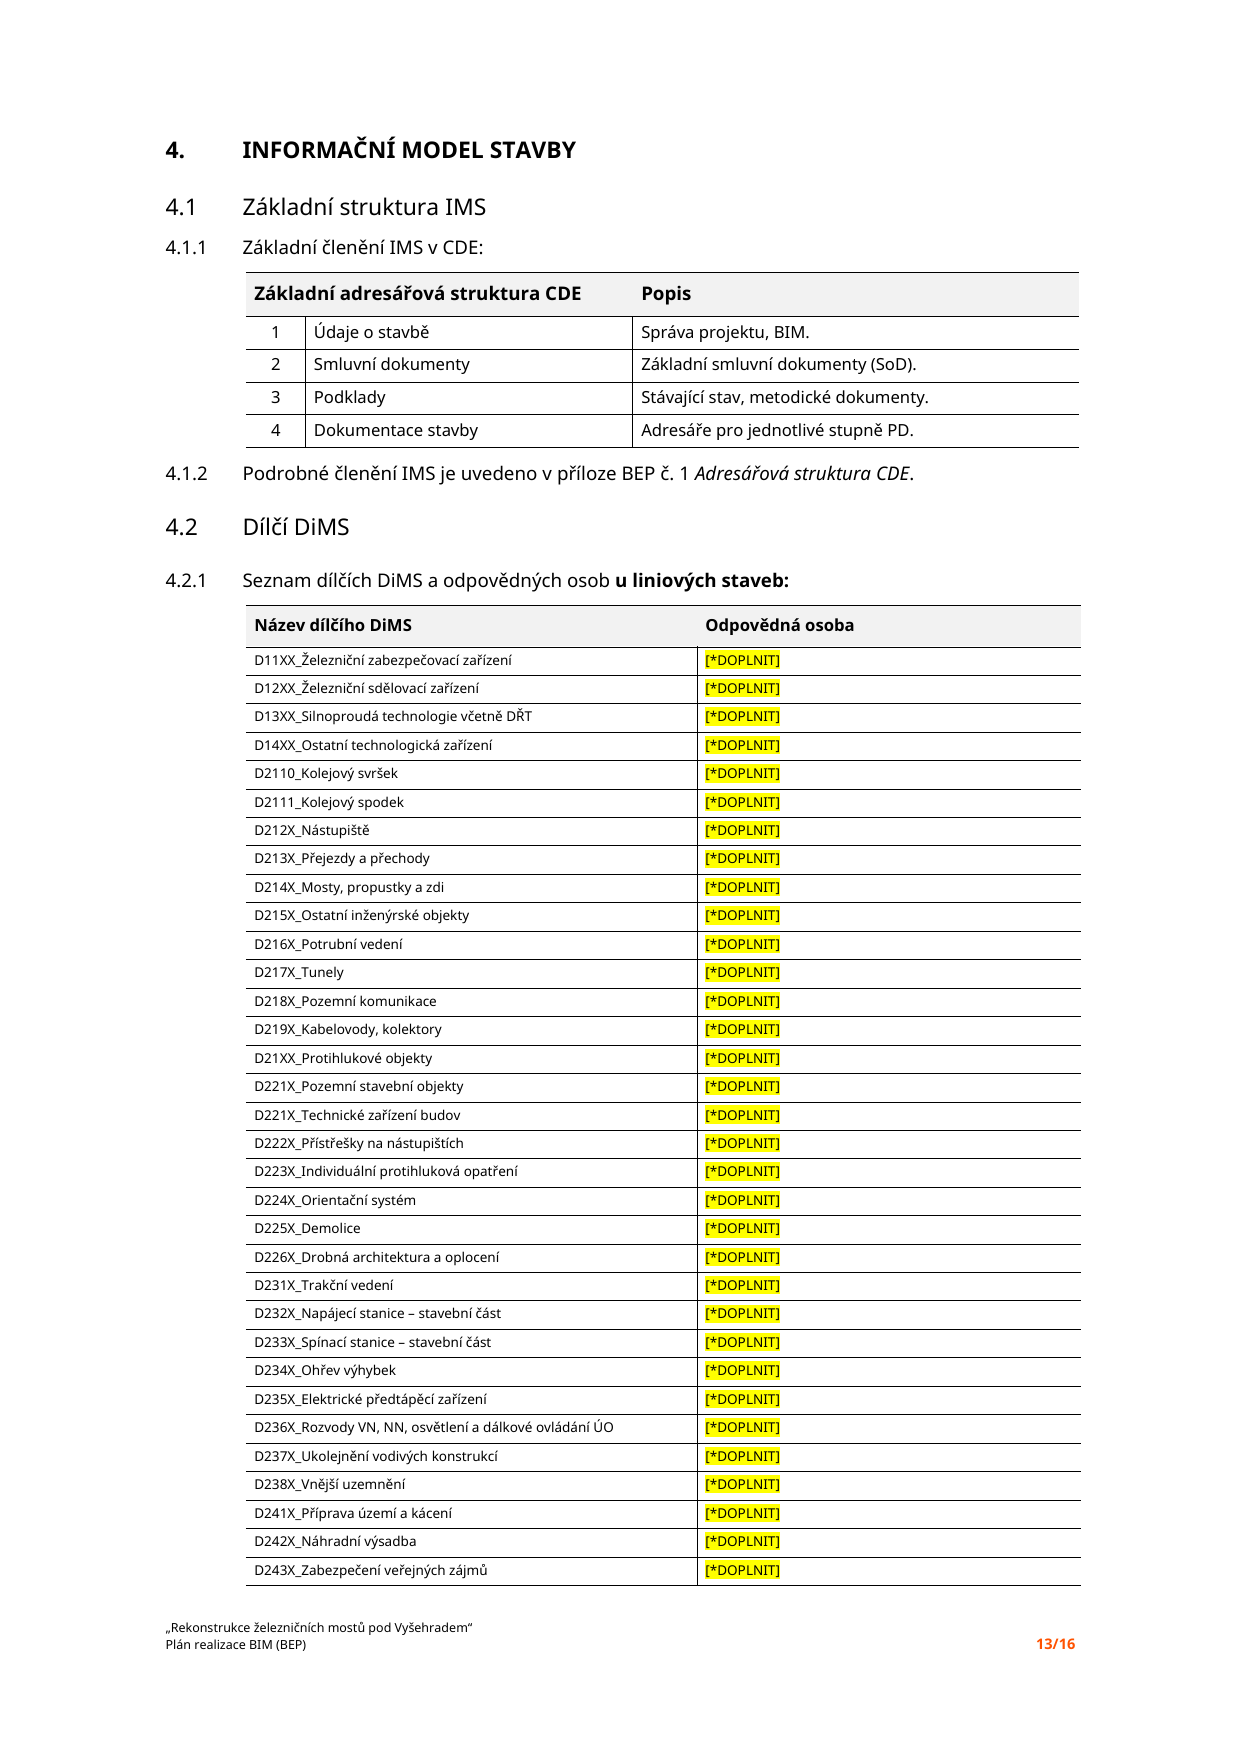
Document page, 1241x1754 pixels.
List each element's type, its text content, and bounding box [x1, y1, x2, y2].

table_cell [*DOPLNIT] [698, 1330, 1081, 1357]
table_cell Stávající stav, metodické dokumenty. [633, 383, 1079, 414]
table_cell [*DOPLNIT] [698, 1387, 1081, 1414]
table_cell D219X_Kabelovody, kolektory [246, 1017, 697, 1044]
table_cell D14XX_Ostatní technologická zařízení [246, 733, 697, 760]
table_cell [*DOPLNIT] [698, 1273, 1081, 1300]
table_cell 1 [246, 317, 305, 349]
table_cell D236X_Rozvody VN, NN, osvětlení a dálkové ovládání ÚO [246, 1415, 697, 1443]
table_cell D243X_Zabezpečení veřejných zájmů [246, 1558, 697, 1585]
table_cell [*DOPLNIT] [698, 676, 1081, 703]
table_cell D12XX_Železniční sdělovací zařízení [246, 676, 697, 703]
table_cell Údaje o stavbě [306, 317, 632, 349]
table_header Popis [633, 273, 1079, 316]
table_cell [*DOPLNIT] [698, 1501, 1081, 1528]
table_cell D233X_Spínací stanice – stavební část [246, 1330, 697, 1357]
table_cell D221X_Technické zařízení budov [246, 1103, 697, 1130]
table_cell [*DOPLNIT] [698, 875, 1081, 902]
table_cell [*DOPLNIT] [698, 1245, 1081, 1272]
table_cell [*DOPLNIT] [698, 1415, 1081, 1443]
table_cell D216X_Potrubní vedení [246, 932, 697, 959]
table_cell D225X_Demolice [246, 1216, 697, 1243]
table_cell [*DOPLNIT] [698, 761, 1081, 788]
table_cell D237X_Ukolejnění vodivých konstrukcí [246, 1444, 697, 1471]
table_cell Adresáře pro jednotlivé stupně PD. [633, 415, 1079, 447]
table_cell D224X_Orientační systém [246, 1188, 697, 1215]
table_cell [*DOPLNIT] [698, 1017, 1081, 1044]
table_cell D213X_Přejezdy a přechody [246, 846, 697, 874]
text Informační model stavby [165, 134, 1075, 166]
table_cell Dokumentace stavby [306, 415, 632, 447]
table_header Základní adresářová struktura CDE [246, 273, 633, 316]
table_cell [*DOPLNIT] [698, 704, 1081, 732]
table_cell [*DOPLNIT] [698, 1558, 1081, 1585]
table_cell D231X_Trakční vedení [246, 1273, 697, 1300]
table_cell D218X_Pozemní komunikace [246, 989, 697, 1016]
table_cell Podklady [306, 383, 632, 414]
table_cell D226X_Drobná architektura a oplocení [246, 1245, 697, 1272]
table_cell Smluvní dokumenty [306, 350, 632, 382]
table_cell D221X_Pozemní stavební objekty [246, 1074, 697, 1101]
table_header Název dílčího DiMS [246, 606, 697, 646]
table_cell D215X_Ostatní inženýrské objekty [246, 903, 697, 931]
table_cell D2110_Kolejový svršek [246, 761, 697, 788]
table_cell [*DOPLNIT] [698, 733, 1081, 760]
table_cell D222X_Přístřešky na nástupištích [246, 1131, 697, 1158]
table_cell D235X_Elektrické předtápěcí zařízení [246, 1387, 697, 1414]
text Dílčí DiMS [165, 511, 1075, 542]
table_cell [*DOPLNIT] [698, 1103, 1081, 1130]
table_cell [*DOPLNIT] [698, 960, 1081, 988]
text Základní struktura IMS [165, 191, 1075, 222]
text Základní členění IMS v CDE: [165, 234, 1075, 260]
table_cell D242X_Náhradní výsadba [246, 1529, 697, 1556]
table_cell D232X_Napájecí stanice – stavební část [246, 1301, 697, 1329]
table_cell D238X_Vnější uzemnění [246, 1472, 697, 1499]
text Seznam dílčích DiMS a odpovědných osob u liniových staveb: [165, 567, 1075, 593]
table_cell [*DOPLNIT] [698, 1472, 1081, 1499]
table_cell D223X_Individuální protihluková opatření [246, 1159, 697, 1187]
table_cell 3 [246, 383, 305, 414]
table_cell [*DOPLNIT] [698, 818, 1081, 845]
table_cell [*DOPLNIT] [698, 1529, 1081, 1556]
table_cell Správa projektu, BIM. [633, 317, 1079, 349]
table_cell [*DOPLNIT] [698, 1188, 1081, 1215]
table_cell [*DOPLNIT] [698, 648, 1081, 675]
table_cell D11XX_Železniční zabezpečovací zařízení [246, 648, 697, 675]
table_cell [*DOPLNIT] [698, 1074, 1081, 1101]
table_header Odpovědná osoba [697, 606, 1081, 646]
table_cell D2111_Kolejový spodek [246, 790, 697, 817]
table_cell [*DOPLNIT] [698, 903, 1081, 931]
table_cell 2 [246, 350, 305, 382]
table_cell D212X_Nástupiště [246, 818, 697, 845]
table_cell D234X_Ohřev výhybek [246, 1358, 697, 1386]
table_cell D214X_Mosty, propustky a zdi [246, 875, 697, 902]
table_cell [*DOPLNIT] [698, 790, 1081, 817]
table_cell [*DOPLNIT] [698, 1159, 1081, 1187]
table_cell [*DOPLNIT] [698, 932, 1081, 959]
table_cell D217X_Tunely [246, 960, 697, 988]
table_cell [*DOPLNIT] [698, 989, 1081, 1016]
table_cell D13XX_Silnoproudá technologie včetně DŘT [246, 704, 697, 732]
table_cell [*DOPLNIT] [698, 1216, 1081, 1243]
table_cell [*DOPLNIT] [698, 846, 1081, 874]
text Podrobné členění IMS je uvedeno v příloze BEP č. 1 Adresářová struktura CDE. [165, 461, 1075, 486]
table_cell [*DOPLNIT] [698, 1131, 1081, 1158]
table_cell Základní smluvní dokumenty (SoD). [633, 350, 1079, 382]
table_cell 4 [246, 415, 305, 447]
table_cell [*DOPLNIT] [698, 1301, 1081, 1329]
table_cell [*DOPLNIT] [698, 1358, 1081, 1386]
table_cell D241X_Příprava území a kácení [246, 1501, 697, 1528]
table_cell [*DOPLNIT] [698, 1046, 1081, 1073]
table_cell D21XX_Protihlukové objekty [246, 1046, 697, 1073]
table_cell [*DOPLNIT] [698, 1444, 1081, 1471]
